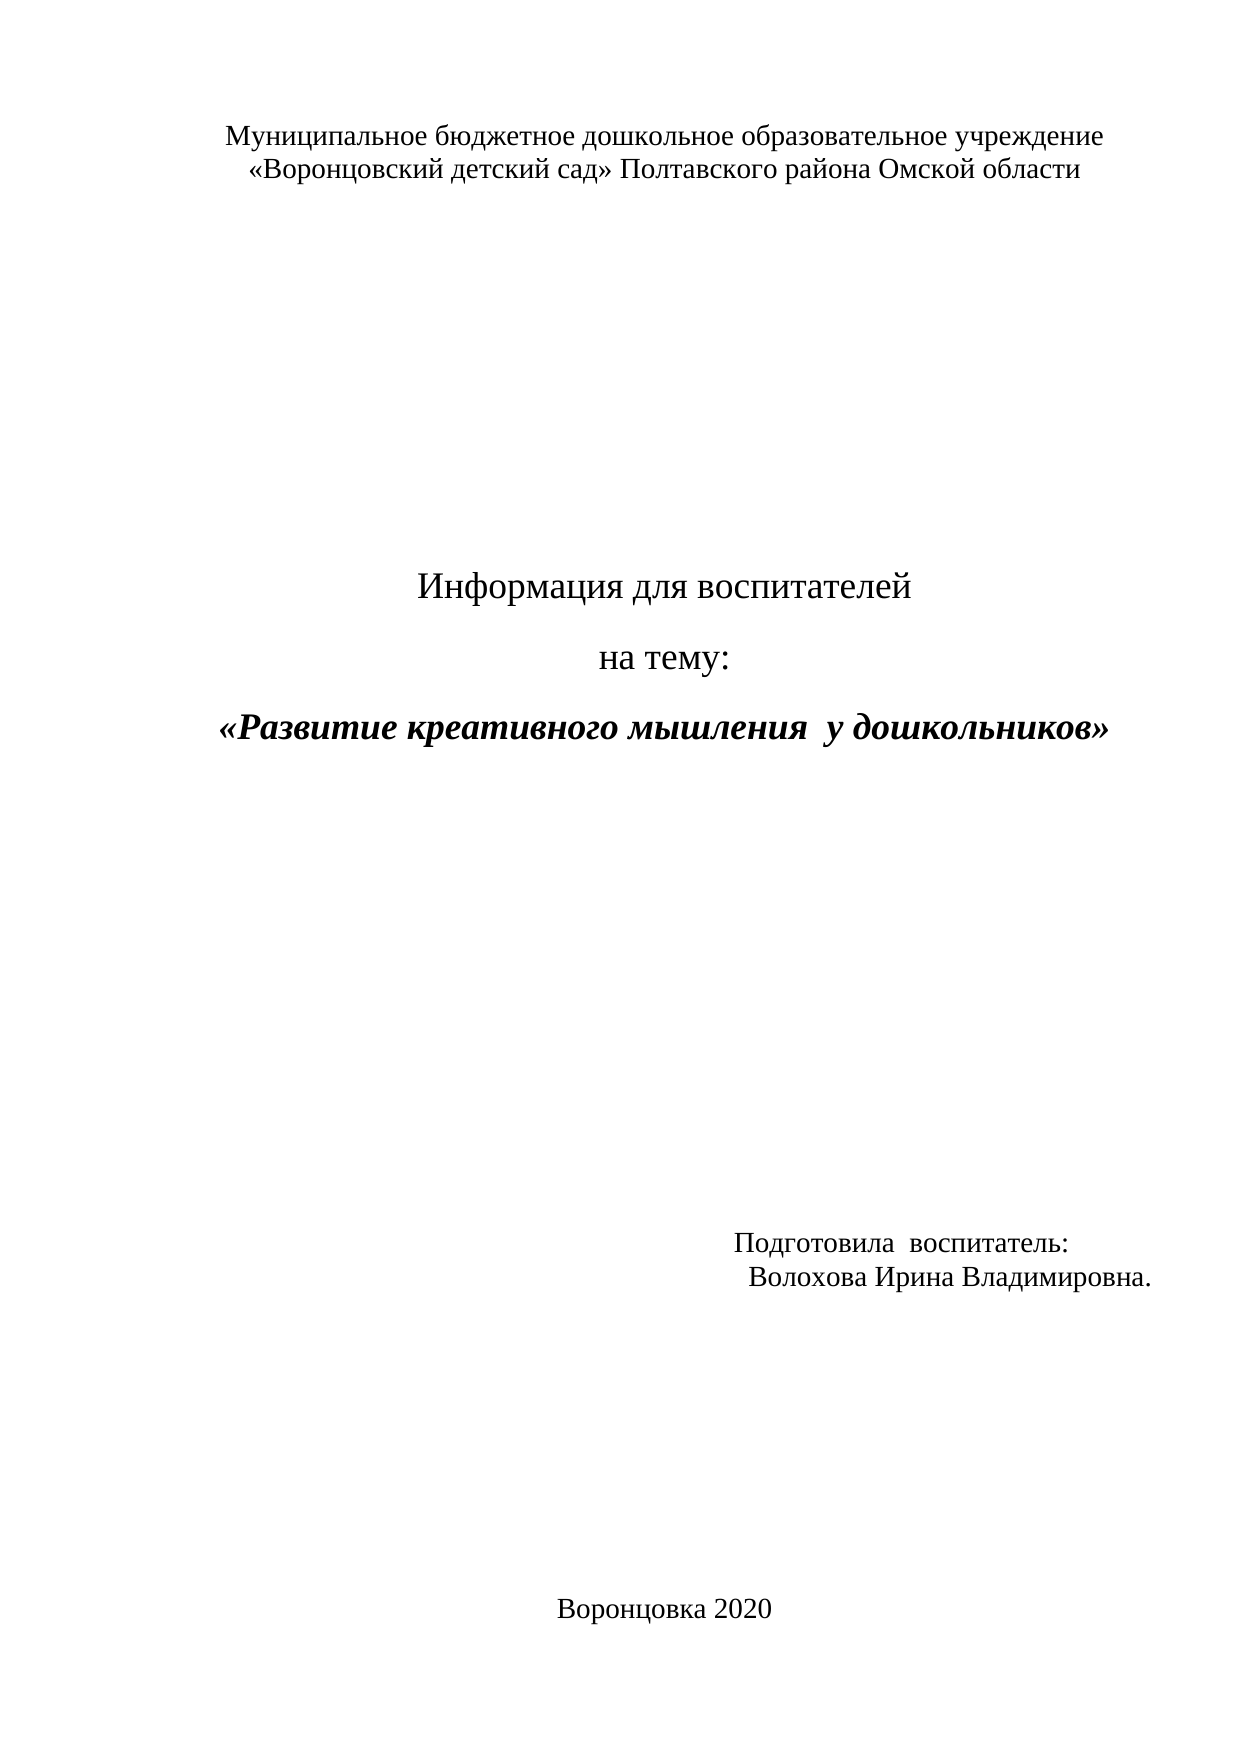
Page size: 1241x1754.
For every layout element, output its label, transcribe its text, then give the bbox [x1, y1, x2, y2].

text Муниципальное бюджетное дошкольное образовательное учреждение [177, 118, 1152, 152]
text Информация для воспитателей [177, 564, 1152, 607]
text Волохова Ирина Владимировна. [177, 1259, 1152, 1292]
text на тему: [177, 634, 1152, 677]
text Воронцовка 2020 [177, 1591, 1152, 1625]
text «Развитие креативного мышления у дошкольников» [177, 704, 1152, 748]
text Подготовила воспитатель: [177, 1225, 1152, 1259]
text «Воронцовский детский сад» Полтавского района Омской области [177, 152, 1152, 185]
